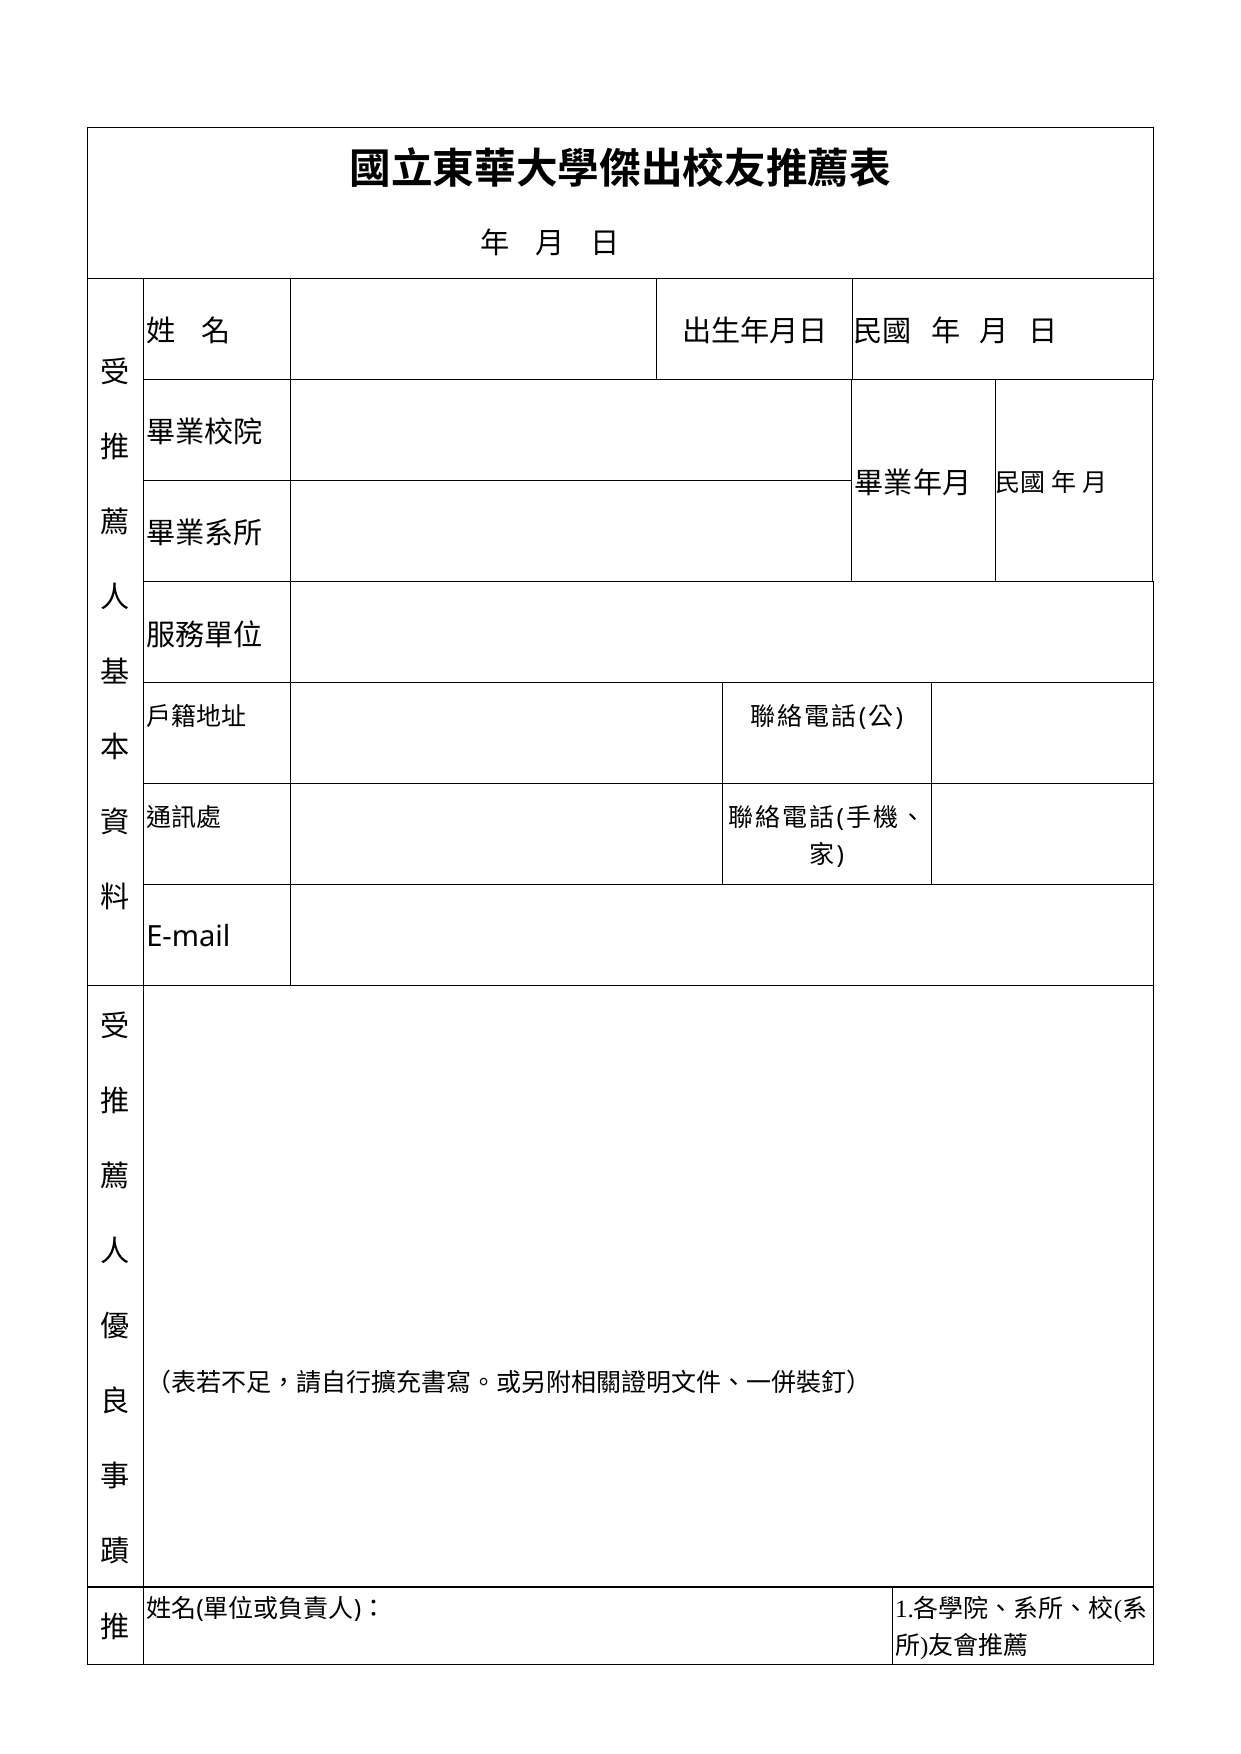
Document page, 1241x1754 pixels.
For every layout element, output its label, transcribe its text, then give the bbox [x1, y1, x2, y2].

table_cell 受推薦人基本資料 [88, 279, 143, 985]
table_cell 聯絡電話(公) [723, 683, 931, 783]
table_cell 受推薦人優良事蹟 [88, 986, 143, 1586]
table_cell 民國 年 月 [996, 380, 1152, 581]
table_cell 通訊處 [144, 784, 290, 884]
table_cell [291, 885, 1153, 985]
table_cell 戶籍地址 [144, 683, 290, 783]
table_cell [291, 380, 851, 480]
table_cell [291, 784, 722, 884]
table_cell 畢業年月 [852, 380, 995, 581]
table_cell [291, 481, 851, 581]
table_cell （表若不足，請自行擴充書寫。或另附相關證明文件、一併裝釘） [144, 986, 1153, 1586]
table_cell [291, 279, 656, 379]
table_cell 出生年月日 [657, 279, 852, 379]
table_cell [291, 582, 1153, 682]
table_cell 畢業校院 [144, 380, 290, 480]
table_header 國立東華大學傑出校友推薦表 年 月 日 [88, 128, 1153, 278]
table_cell 畢業系所 [144, 481, 290, 581]
table_cell 姓 名 [144, 279, 290, 379]
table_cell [893, 1588, 1153, 1663]
table_cell 聯絡電話(手機、家) [723, 784, 931, 884]
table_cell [144, 1588, 892, 1663]
table_cell 推 薦 人 [88, 1588, 143, 1663]
table_cell 服務單位 [144, 582, 290, 682]
table_cell [932, 784, 1153, 884]
table_cell [291, 683, 722, 783]
table_cell E-mail [144, 885, 290, 985]
table_cell 民國 年 月 日 [853, 279, 1153, 379]
table_cell [932, 683, 1153, 783]
